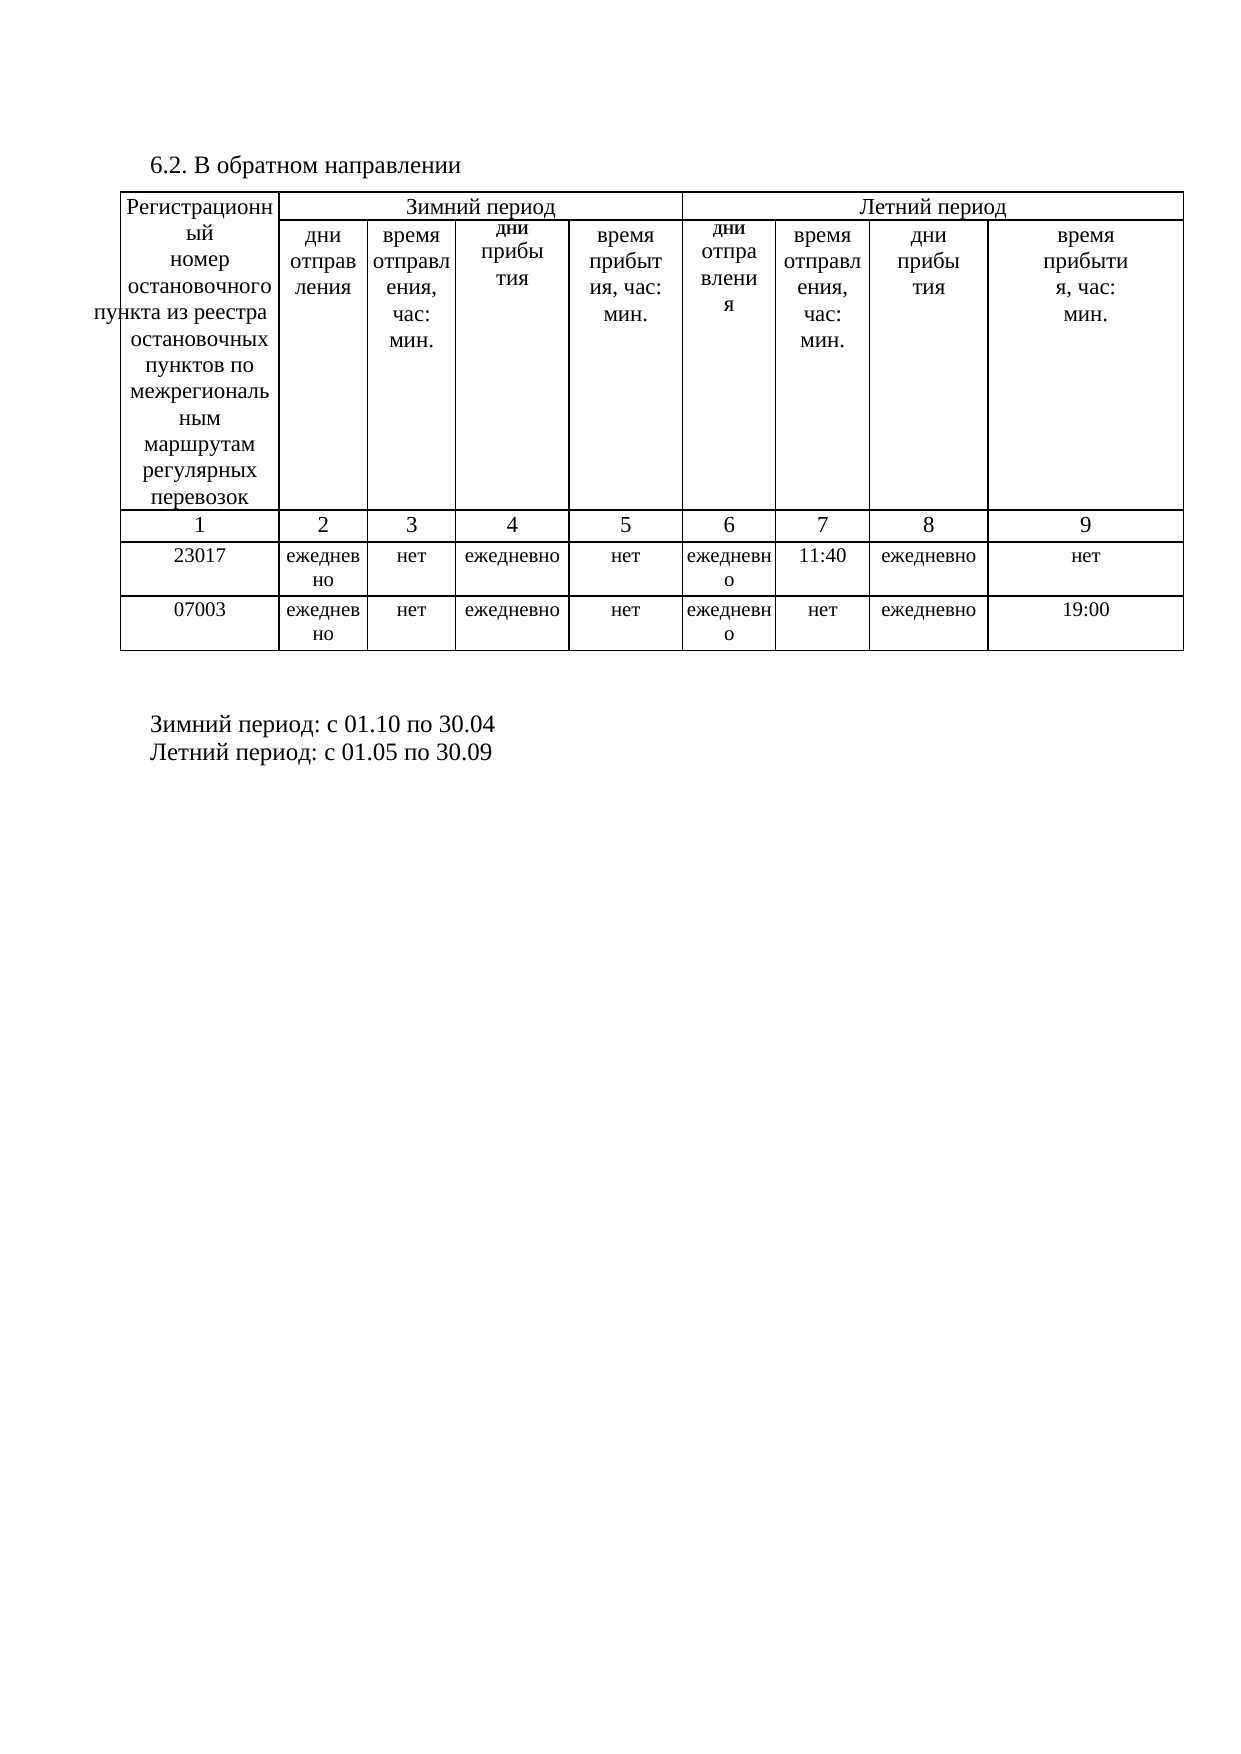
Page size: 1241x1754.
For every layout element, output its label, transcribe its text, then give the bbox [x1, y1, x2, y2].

table_cell 8 [870, 511, 987, 541]
text Зимний период: с 01.10 по 30.04 [150, 709, 1090, 737]
table_header Регистрационный номер остановочного пункта из реестра остановочных пунктов по межрегиональным маршрутам регулярных перевозок [121, 193, 278, 509]
table_cell ДНИ отпра влени я [683, 221, 775, 509]
table_cell 3 [368, 511, 455, 541]
table_cell 4 [456, 511, 568, 541]
table_cell 1 [121, 511, 278, 541]
table_cell ежедневно [280, 597, 367, 650]
table_cell 5 [570, 511, 682, 541]
text 6.2. В обратном направлении [150, 150, 1090, 179]
table_cell ежедневно [456, 597, 568, 650]
table_cell 07003 [121, 597, 278, 650]
table_cell 2 [280, 511, 367, 541]
table_header Зимний период [280, 193, 682, 219]
table_cell 7 [776, 511, 869, 541]
table_cell ежедневно [870, 597, 987, 650]
table_cell ежедневно [456, 543, 568, 595]
table_cell время прибыти я, час: мин. [989, 221, 1183, 509]
table_header Летний период [683, 193, 1183, 219]
table_cell ежедневно [280, 543, 367, 595]
table_cell дни прибы тия [870, 221, 987, 509]
table_cell ежедневно [683, 597, 775, 650]
table_cell время прибыт ия, час: мин. [570, 221, 682, 509]
table_cell нет [570, 597, 682, 650]
table_cell нет [368, 597, 455, 650]
table_cell время отправл ения, час: мин. [776, 221, 869, 509]
table_cell 9 [989, 511, 1183, 541]
table_cell дни отправ ления [280, 221, 367, 509]
table_cell 6 [683, 511, 775, 541]
table_cell 11:40 [776, 543, 869, 595]
table_cell 23017 [121, 543, 278, 595]
table_cell время отправл ения, час: мин. [368, 221, 455, 509]
text Летний период: с 01.05 по 30.09 [150, 737, 1090, 766]
table_cell нет [570, 543, 682, 595]
table_cell 19:00 [989, 597, 1183, 650]
table_cell нет [368, 543, 455, 595]
table_cell ежедневно [683, 543, 775, 595]
table_cell нет [776, 597, 869, 650]
table_cell ежедневно [870, 543, 987, 595]
table_cell ДНИ прибы тия [456, 221, 568, 509]
table_cell нет [989, 543, 1183, 595]
